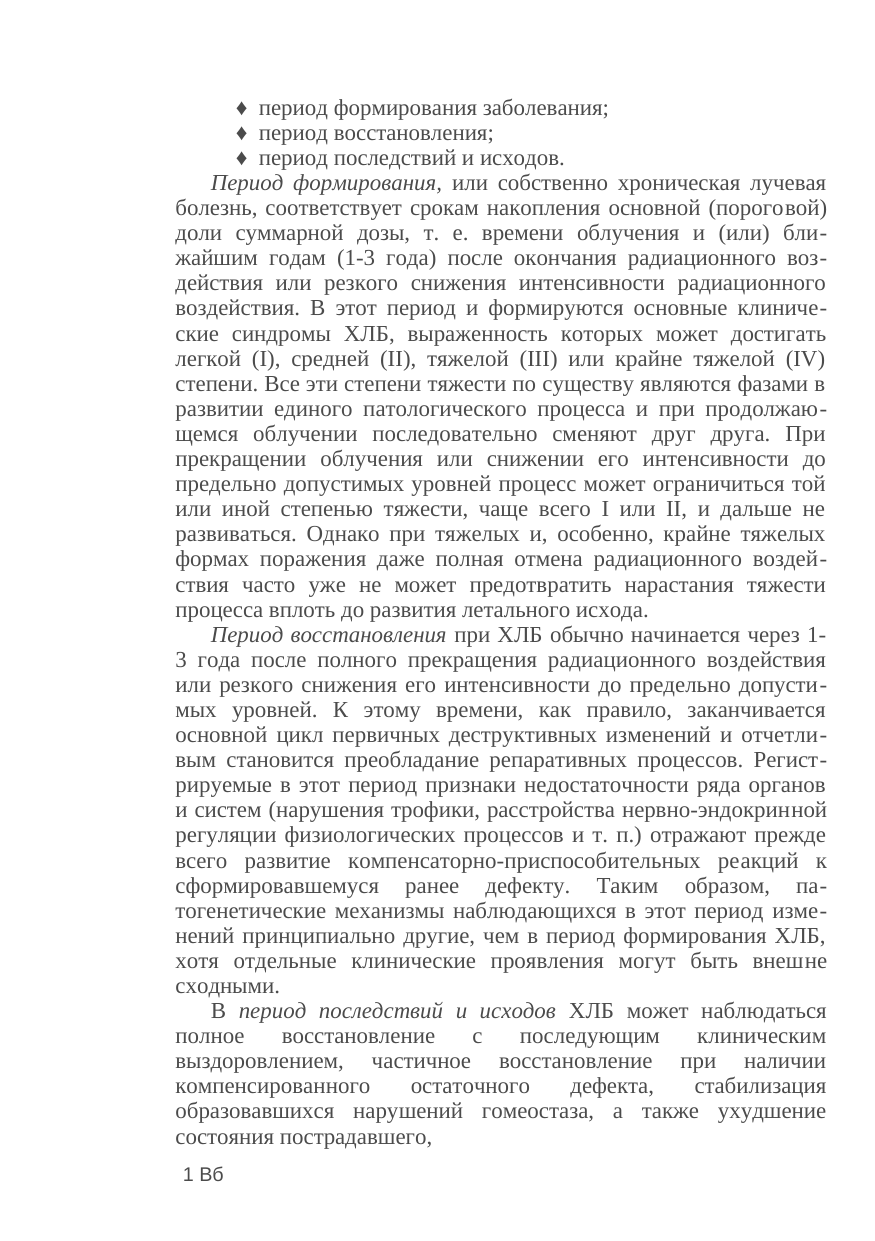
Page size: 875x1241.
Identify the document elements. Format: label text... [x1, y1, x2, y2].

list период формирования заболевания; [175, 95, 827, 120]
list период последствий и исходов. [175, 145, 827, 170]
text Период формирования, или собственно хроническая лучевая болезнь, соответствует срокам накопления основной (пороговой) доли суммарной дозы, т. е. времени облучения и (или) ближайшим годам (1-3 года) после окончания радиационного воздействия или резкого снижения интенсивности радиационного воздействия. В этот период и формируются основные клинические синдромы ХЛБ, выраженность которых может достигать легкой (I), средней (II), тяжелой (III) или крайне тяжелой (IV) степени. Все эти степени тяжести по существу являются фазами в развитии единого патологического процесса и при продолжающемся облучении последовательно сменяют друг друга. При прекращении облучения или снижении его интенсивности до предельно допустимых уровней процесс может ограничиться той или иной степенью тяжести, чаще всего I или II, и дальше не развиваться. Однако при тяжелых и, особенно, крайне тяжелых формах поражения даже полная отмена радиационного воздействия часто уже не может предотвратить нарастания тяжести процесса вплоть до развития летального исхода. [175, 170, 827, 622]
list период восстановления; [175, 120, 827, 145]
text В период последствий и исходов ХЛБ может наблюдаться полное восстановление с последующим клиническим выздоровлением, частичное восстановление при наличии компенсированного остаточного дефекта, стабилизация образовавшихся нарушений гомеостаза, а также ухудшение состояния пострадавшего, [175, 998, 827, 1149]
text Период восстановления при ХЛБ обычно начинается через 1-3 года после полного прекращения радиационного воздействия или резкого снижения его интенсивности до предельно допустимых уровней. К этому времени, как правило, заканчивается основной цикл первичных деструктивных изменений и отчетливым становится преобладание репаративных процессов. Регистрируемые в этот период признаки недостаточности ряда органов и систем (нарушения трофики, расстройства нервно-эндокринной регуляции физиологических процессов и т. п.) отражают прежде всего развитие компенсаторно-приспособительных реакций к сформировавшемуся ранее дефекту. Таким образом, патогенетические механизмы наблюдающихся в этот период изменений принципиально другие, чем в период формирования ХЛБ, хотя отдельные клинические проявления могут быть внешне сходными. [175, 622, 827, 998]
